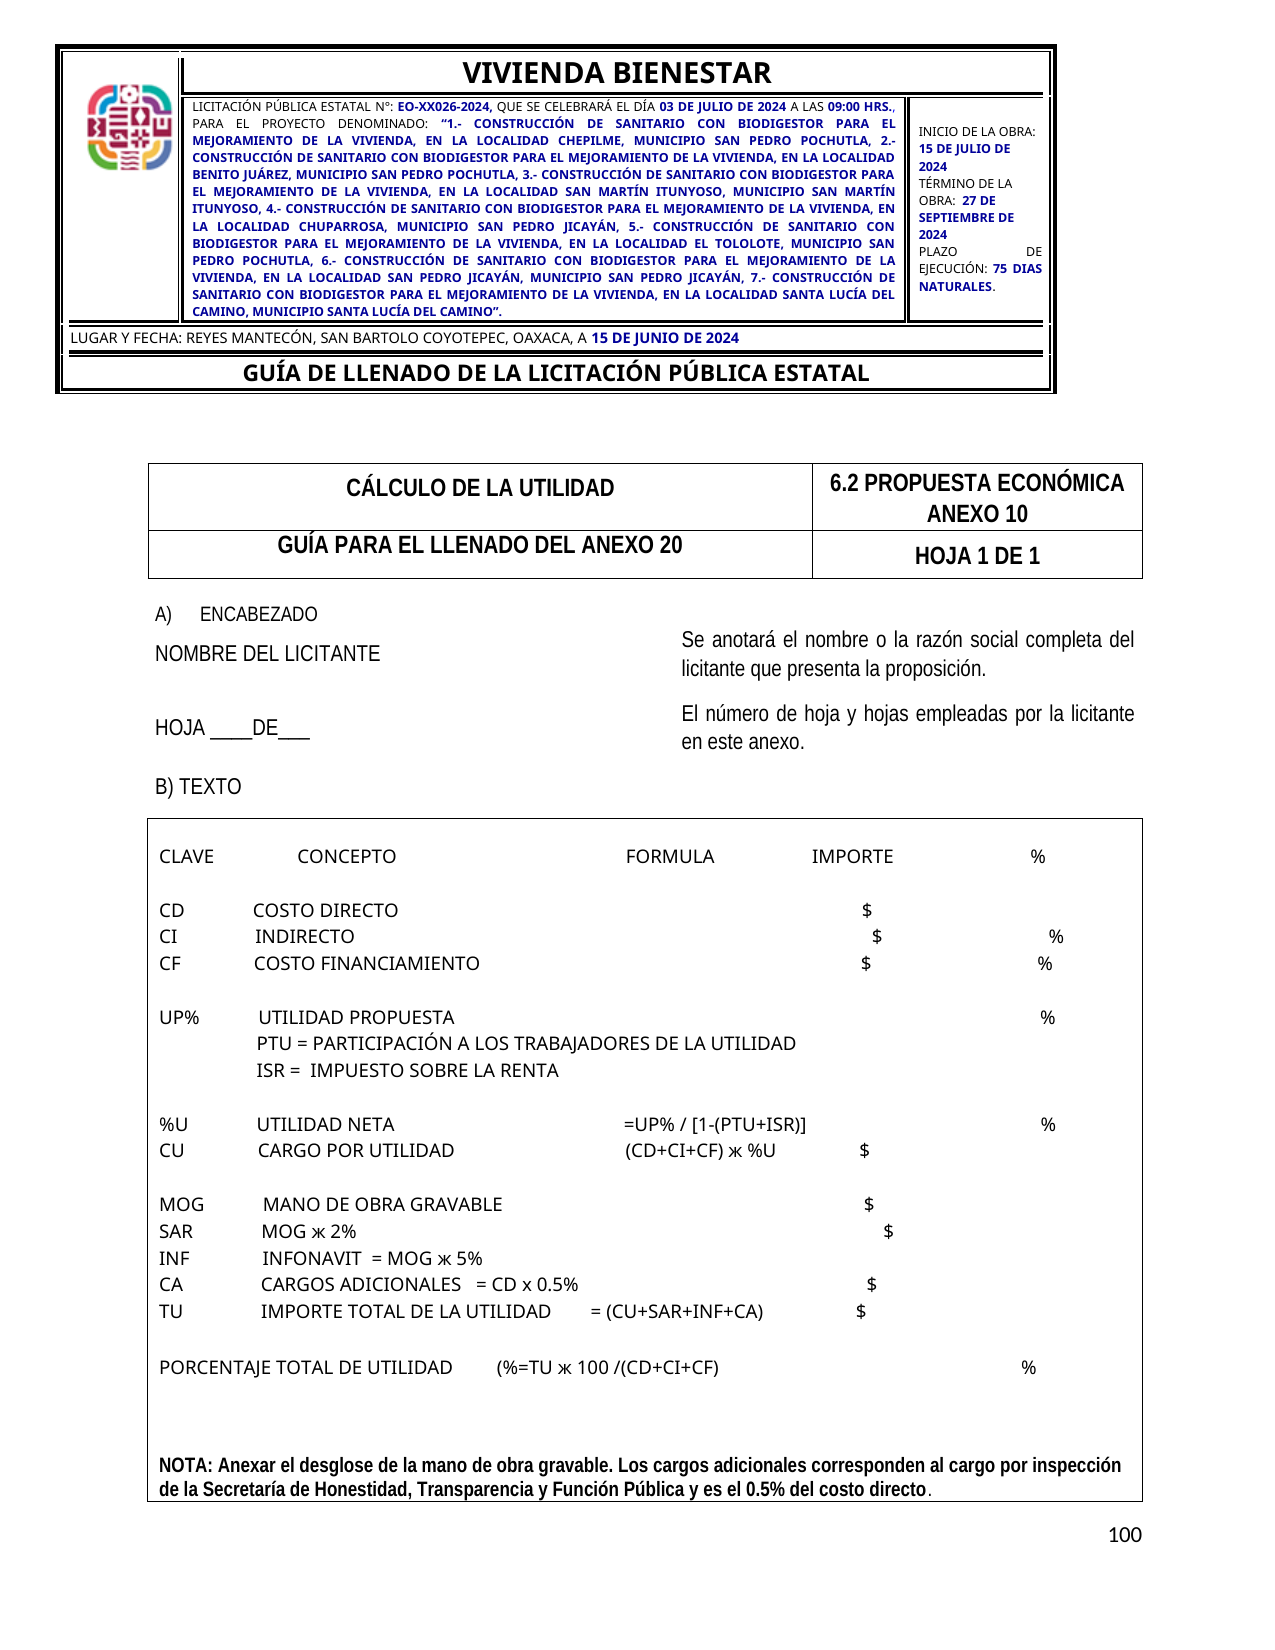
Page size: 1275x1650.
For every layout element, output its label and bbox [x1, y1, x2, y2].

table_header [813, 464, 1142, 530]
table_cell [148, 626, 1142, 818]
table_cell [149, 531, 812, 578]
picture [76, 76, 178, 176]
picture [179, 76, 183, 176]
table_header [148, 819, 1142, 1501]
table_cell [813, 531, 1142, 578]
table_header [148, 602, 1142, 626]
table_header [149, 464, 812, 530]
